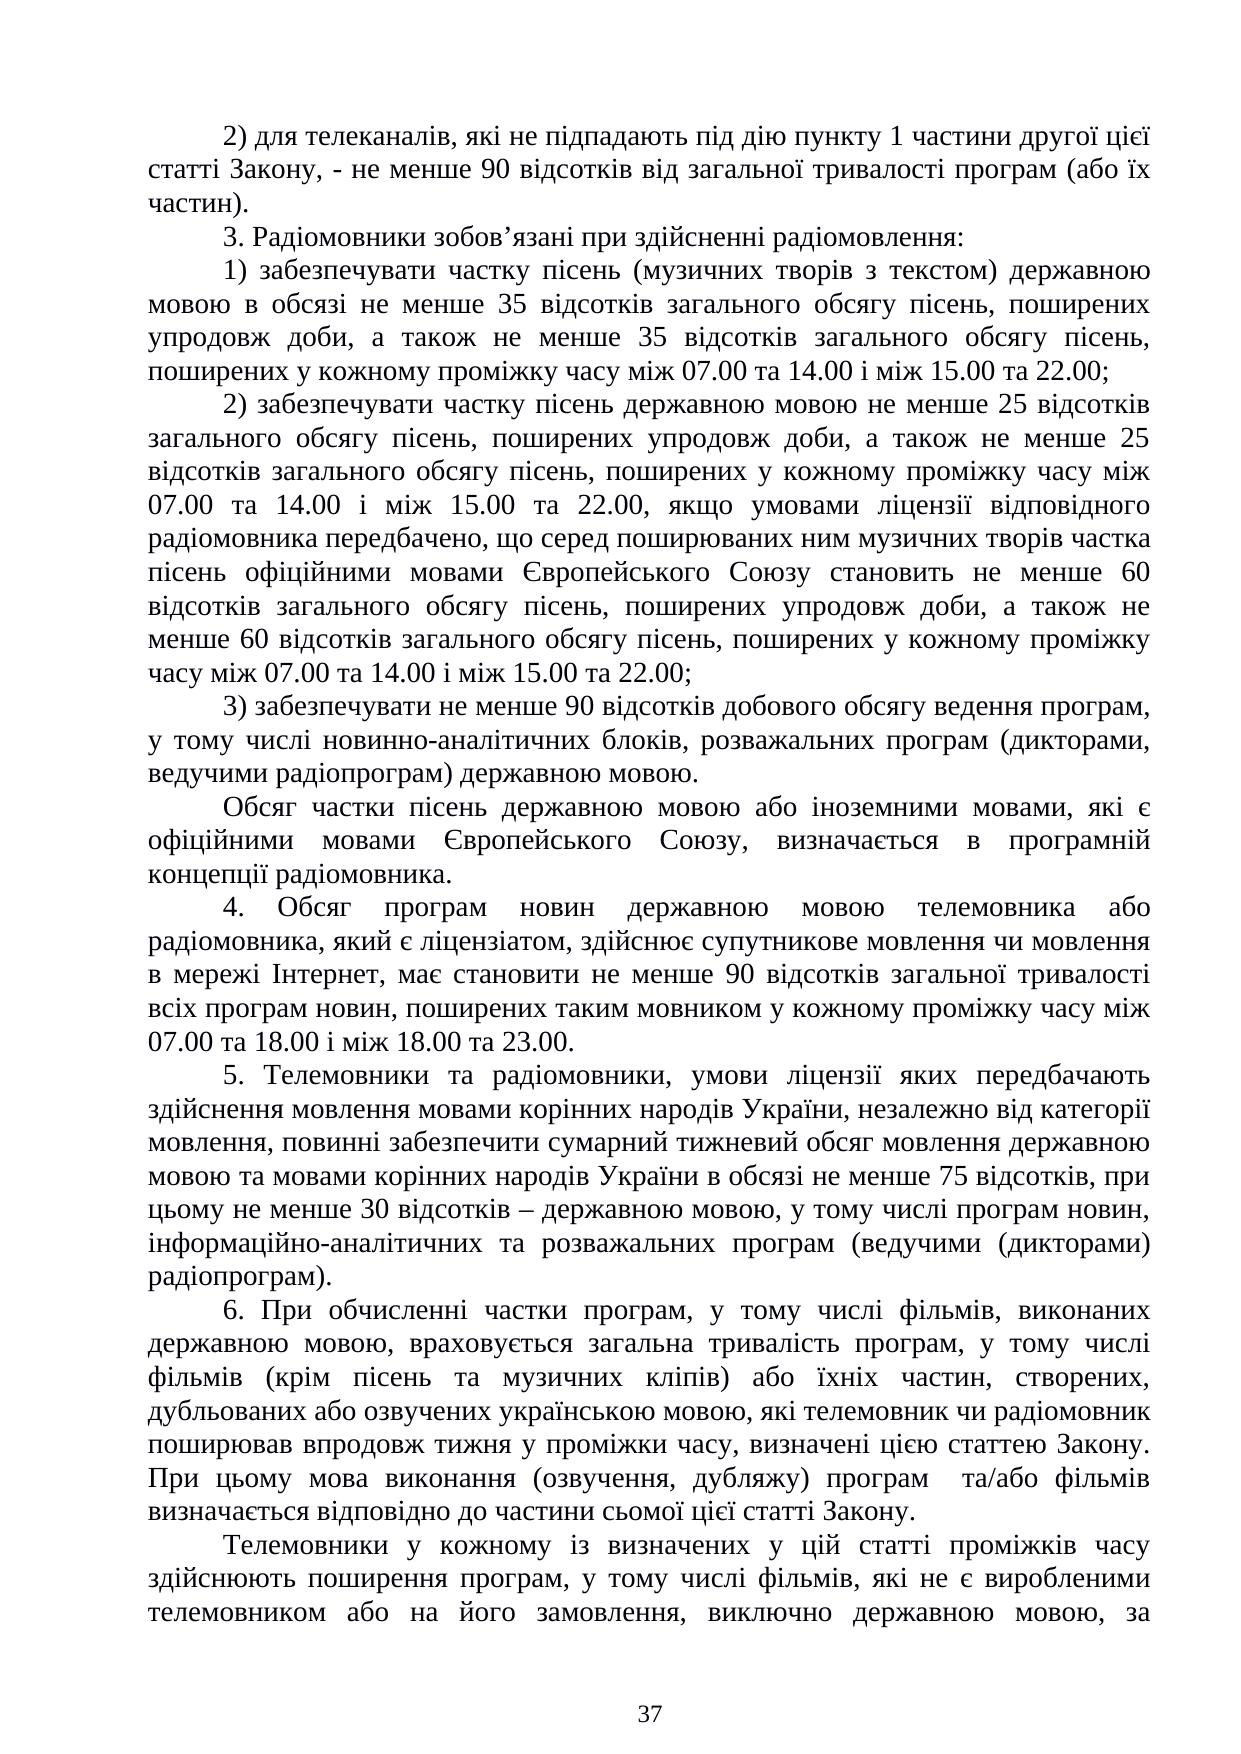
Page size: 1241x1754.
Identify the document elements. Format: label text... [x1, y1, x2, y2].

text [148, 1527, 1152, 1627]
text 3) забезпечувати не менше 90 відсотків добового обсягу ведення програм, у тому числі новинно-аналітичних блоків, розважальних програм (дикторами, ведучими радіопрограм) державною мовою. [148, 688, 1152, 789]
text 6. При обчисленні частки програм, у тому числі фільмів, виконаних державною мовою, враховується загальна тривалість програм, у тому числі фільмів (крім пісень та музичних кліпів) або їхніх частин, створених, дубльованих або озвучених українською мовою, які телемовник чи радіомовник поширював впродовж тижня у проміжки часу, визначені цією статтею Закону. При цьому мова виконання (озвучення, дубляжу) програм та/або фільмів визначається відповідно до частини сьомої цієї статті Закону. [148, 1292, 1152, 1527]
text 3. Радіомовники зобов’язані при здійсненні радіомовлення: [148, 219, 1152, 252]
text 4. Обсяг програм новин державною мовою телемовника або радіомовника, який є ліцензіатом, здійснює супутникове мовлення чи мовлення в мережі Інтернет, має становити не менше 90 відсотків загальної тривалості всіх програм новин, поширених таким мовником у кожному проміжку часу між 07.00 та 18.00 і між 18.00 та 23.00. [148, 889, 1152, 1057]
text Обсяг частки пісень державною мовою або іноземними мовами, які є офіційними мовами Європейського Союзу, визначається в програмній концепції радіомовника. [148, 789, 1152, 889]
text 5. Телемовники та радіомовники, умови ліцензії яких передбачають здійснення мовлення мовами корінних народів України, незалежно від категорії мовлення, повинні забезпечити сумарний тижневий обсяг мовлення державною мовою та мовами корінних народів України в обсязі не менше 75 відсотків, при цьому не менше 30 відсотків – державною мовою, у тому числі програм новин, інформаційно-аналітичних та розважальних програм (ведучими (дикторами) радіопрограм). [148, 1057, 1152, 1292]
text 2) забезпечувати частку пісень державною мовою не менше 25 відсотків загального обсягу пісень, поширених упродовж доби, а також не менше 25 відсотків загального обсягу пісень, поширених у кожному проміжку часу між 07.00 та 14.00 і між 15.00 та 22.00, якщо умовами ліцензії відповідного радіомовника передбачено, що серед поширюваних ним музичних творів частка пісень офіційними мовами Європейського Союзу становить не менше 60 відсотків загального обсягу пісень, поширених упродовж доби, а також не менше 60 відсотків загального обсягу пісень, поширених у кожному проміжку часу між 07.00 та 14.00 і між 15.00 та 22.00; [148, 386, 1152, 688]
text 2) для телеканалів, які не підпадають під дію пункту 1 частини другої цієї статті Закону, - не менше 90 відсотків від загальної тривалості програм (або їх частин). [148, 118, 1152, 219]
text 1) забезпечувати частку пісень (музичних творів з текстом) державною мовою в обсязі не менше 35 відсотків загального обсягу пісень, поширених упродовж доби, а також не менше 35 відсотків загального обсягу пісень, поширених у кожному проміжку часу між 07.00 та 14.00 і між 15.00 та 22.00; [148, 252, 1152, 386]
